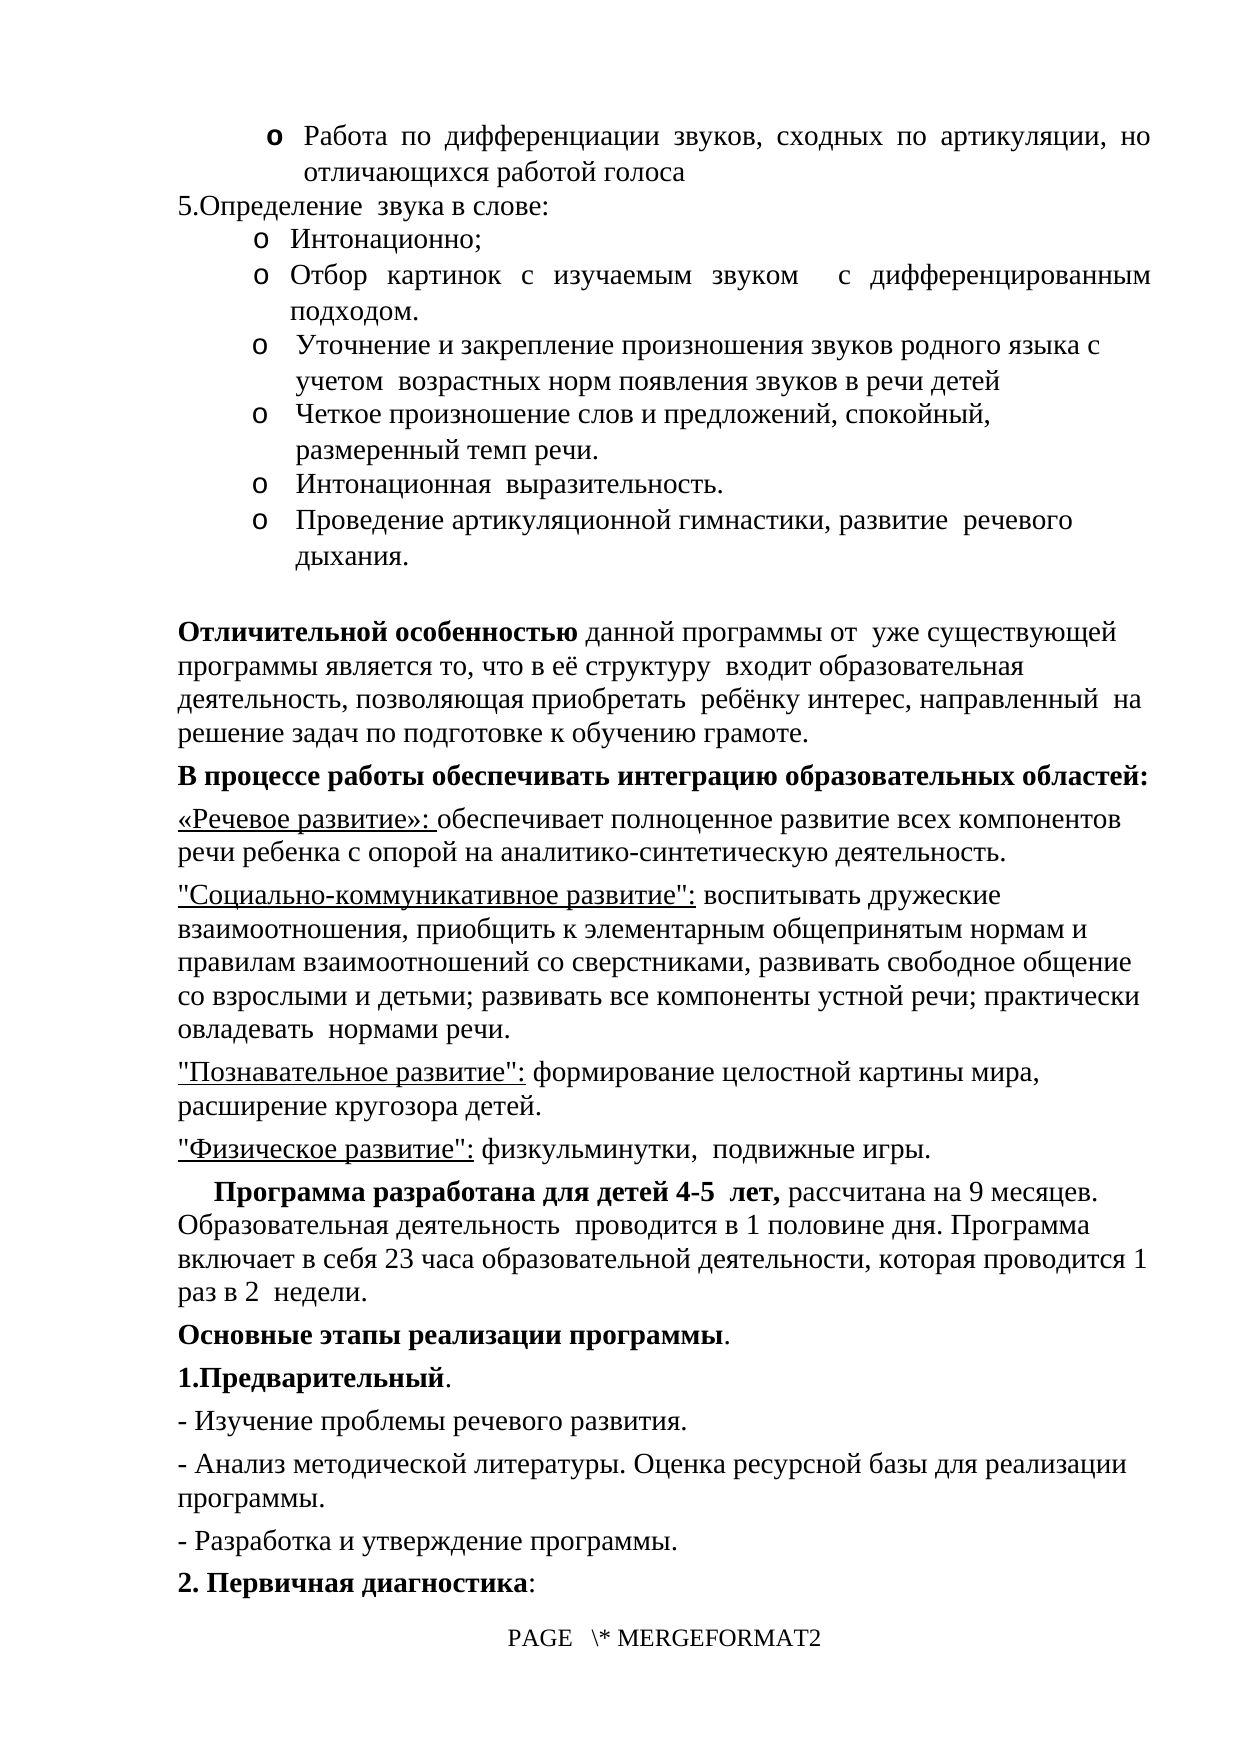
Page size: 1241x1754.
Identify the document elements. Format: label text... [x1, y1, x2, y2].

text В процессе работы обеспечивать интеграцию образовательных областей: [177, 758, 1152, 792]
list Отбор картинок с изучаемым звуком с дифференцированным подходом. [252, 257, 1152, 327]
text Отличительной особенностью данной программы от уже существующей программы является то, что в её структуру входит образовательная деятельность, позволяющая приобретать ребёнку интерес, направленный на решение задач по подготовке к обучению грамоте. [177, 614, 1152, 749]
text "Физическое развитие": физкульминутки, подвижные игры. [177, 1131, 1152, 1164]
text 2. Первичная диагностика: [177, 1566, 1152, 1599]
text 1.Предварительный. [177, 1360, 1152, 1394]
list размеренный темп речи. [295, 432, 1152, 466]
text - Анализ методической литературы. Оценка ресурсной базы для реализации программы. [177, 1446, 1152, 1513]
text Основные этапы реализации программы. [177, 1317, 1152, 1351]
text «Речевое развитие»: обеспечивает полноценное развитие всех компонентов речи ребенка с опорой на аналитико-синтетическую деятельность. [177, 801, 1152, 868]
list Интонационная выразительность. [251, 466, 1152, 502]
list Уточнение и закрепление произношения звуков родного языка с [251, 327, 1152, 363]
list Работа по дифференциации звуков, сходных по артикуляции, но отличающихся работой голоса [266, 118, 1152, 188]
list Четкое произношение слов и предложений, спокойный, [251, 396, 1152, 432]
text "Социально-коммуникативное развитие": воспитывать дружеские взаимоотношения, приобщить к элементарным общепринятым нормам и правилам взаимоотношений со сверстниками, развивать свободное общение со взрослыми и детьми; развивать все компоненты устной речи; практически овладевать нормами речи. [177, 877, 1152, 1045]
text "Познавательное развитие": формирование целостной картины мира, расширение кругозора детей. [177, 1054, 1152, 1122]
list дыхания. [295, 538, 1152, 572]
text - Разработка и утверждение программы. [177, 1523, 1152, 1556]
text 5.Определение звука в слове: [177, 188, 1152, 221]
list Интонационно; [252, 221, 1152, 257]
list учетом возрастных норм появления звуков в речи детей [295, 363, 1152, 396]
list Проведение артикуляционной гимнастики, развитие речевого [251, 502, 1152, 538]
text Программа разработана для детей 4-5 лет, рассчитана на 9 месяцев. Образовательная деятельность проводится в 1 половине дня. Программа включает в себя 23 часа образовательной деятельности, которая проводится 1 раз в 2 недели. [177, 1174, 1152, 1308]
text - Изучение проблемы речевого развития. [177, 1403, 1152, 1437]
